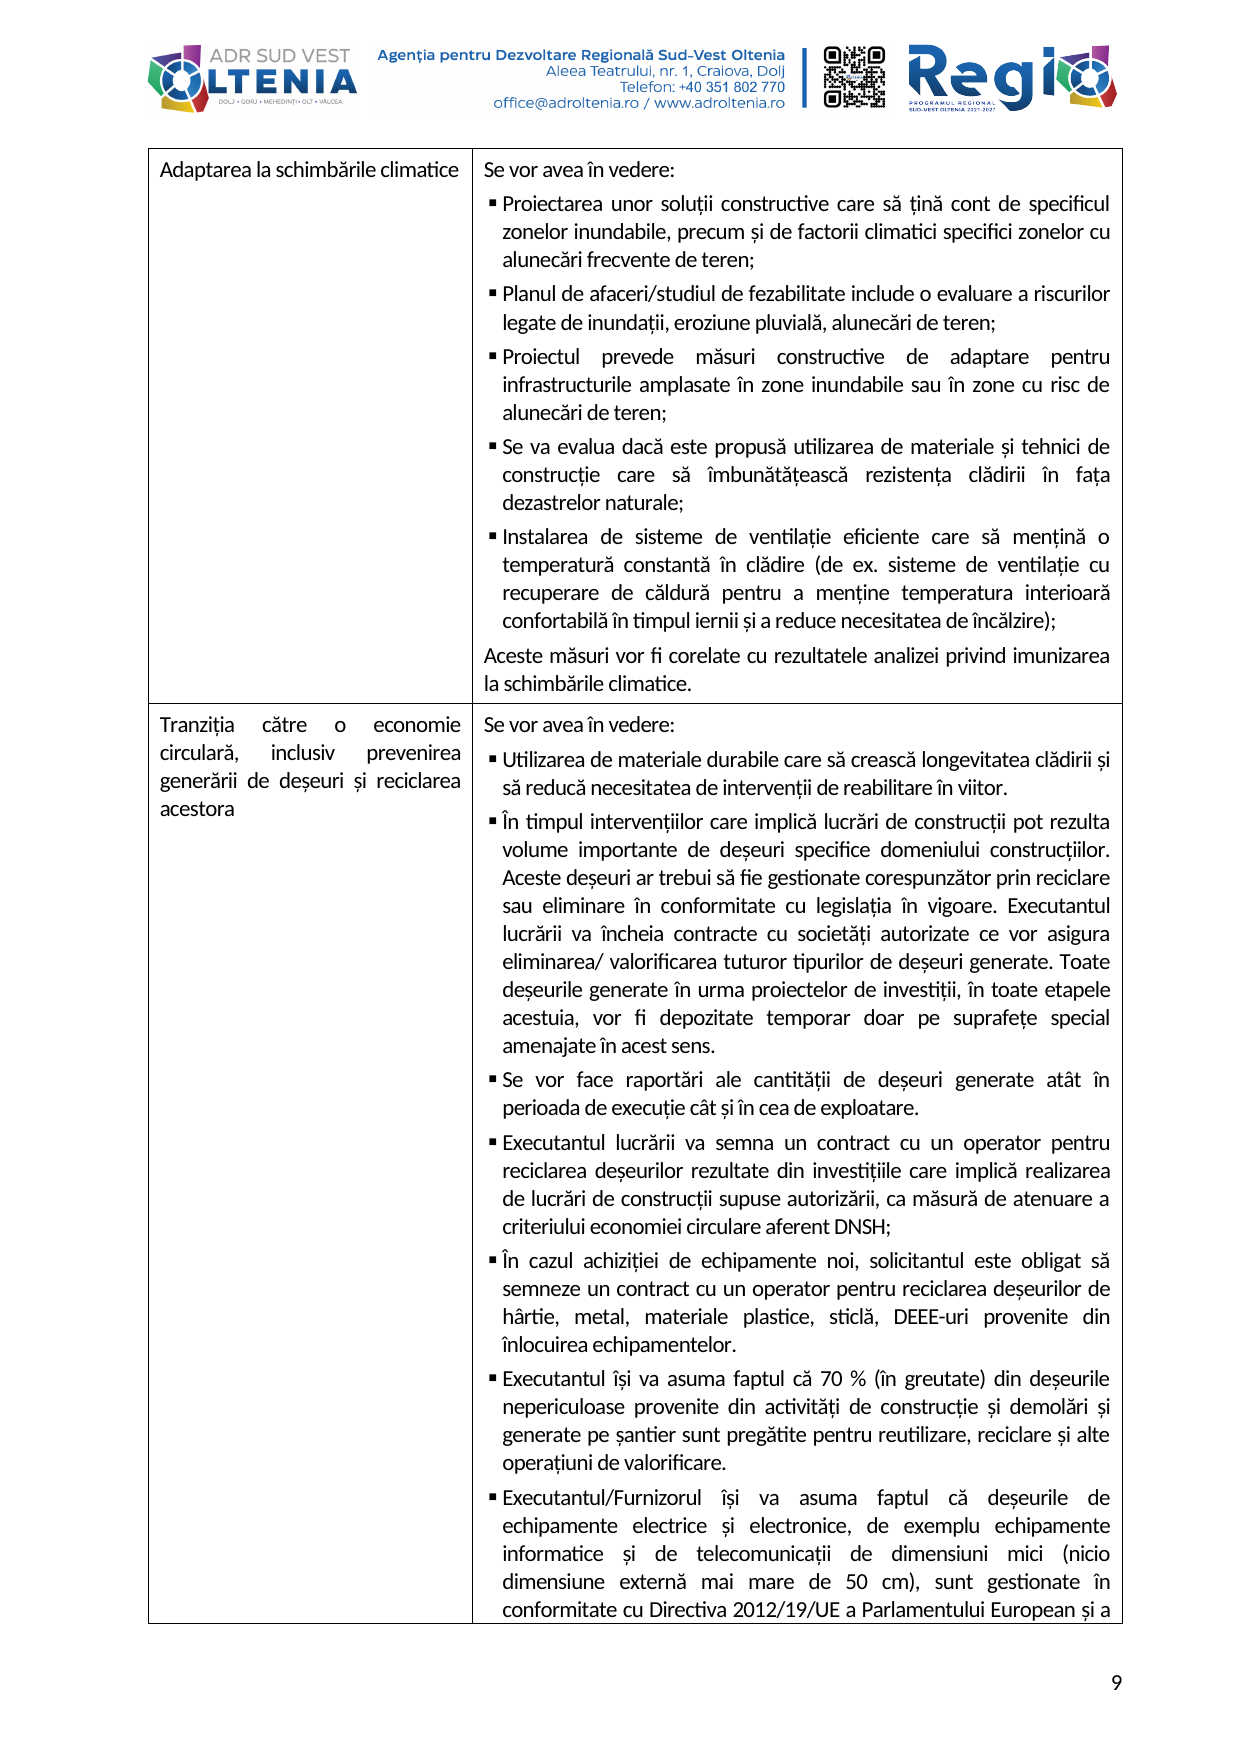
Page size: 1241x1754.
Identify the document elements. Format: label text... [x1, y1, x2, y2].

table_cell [149, 704, 472, 1623]
table_cell Adaptarea la schimbările climatice [149, 149, 472, 703]
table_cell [473, 704, 1122, 1623]
picture [375, 44, 890, 114]
picture [907, 44, 1118, 114]
table_cell Se vor avea în vedere: Proiectarea unor soluții constructive care să țină cont de specificul zonelor inundabile, precum și de factorii climatici specifici zonelor cu alunecări frecvente de teren; Planul de afaceri/studiul de fezabilitate include o evaluare a riscurilor legate de inundații, eroziune pluvială, alunecări de teren; Proiectul prevede măsuri constructive de adaptare pentru infrastructurile amplasate în zone inundabile sau în zone cu risc de alunecări de teren; Se va evalua dacă este propusă utilizarea de materiale și tehnici de construcție care să îmbunătățească rezistența clădirii în fața dezastrelor naturale; Instalarea de sisteme de ventilație eficiente care să mențină o temperatură constantă în clădire (de ex. sisteme de ventilație cu recuperare de căldură pentru a menține temperatura interioară confortabilă în timpul iernii și a reduce necesitatea de încălzire); Aceste măsuri vor fi corelate cu rezultatele analizei privind imunizarea la schimbările climatice. [473, 149, 1122, 703]
picture [147, 44, 358, 114]
